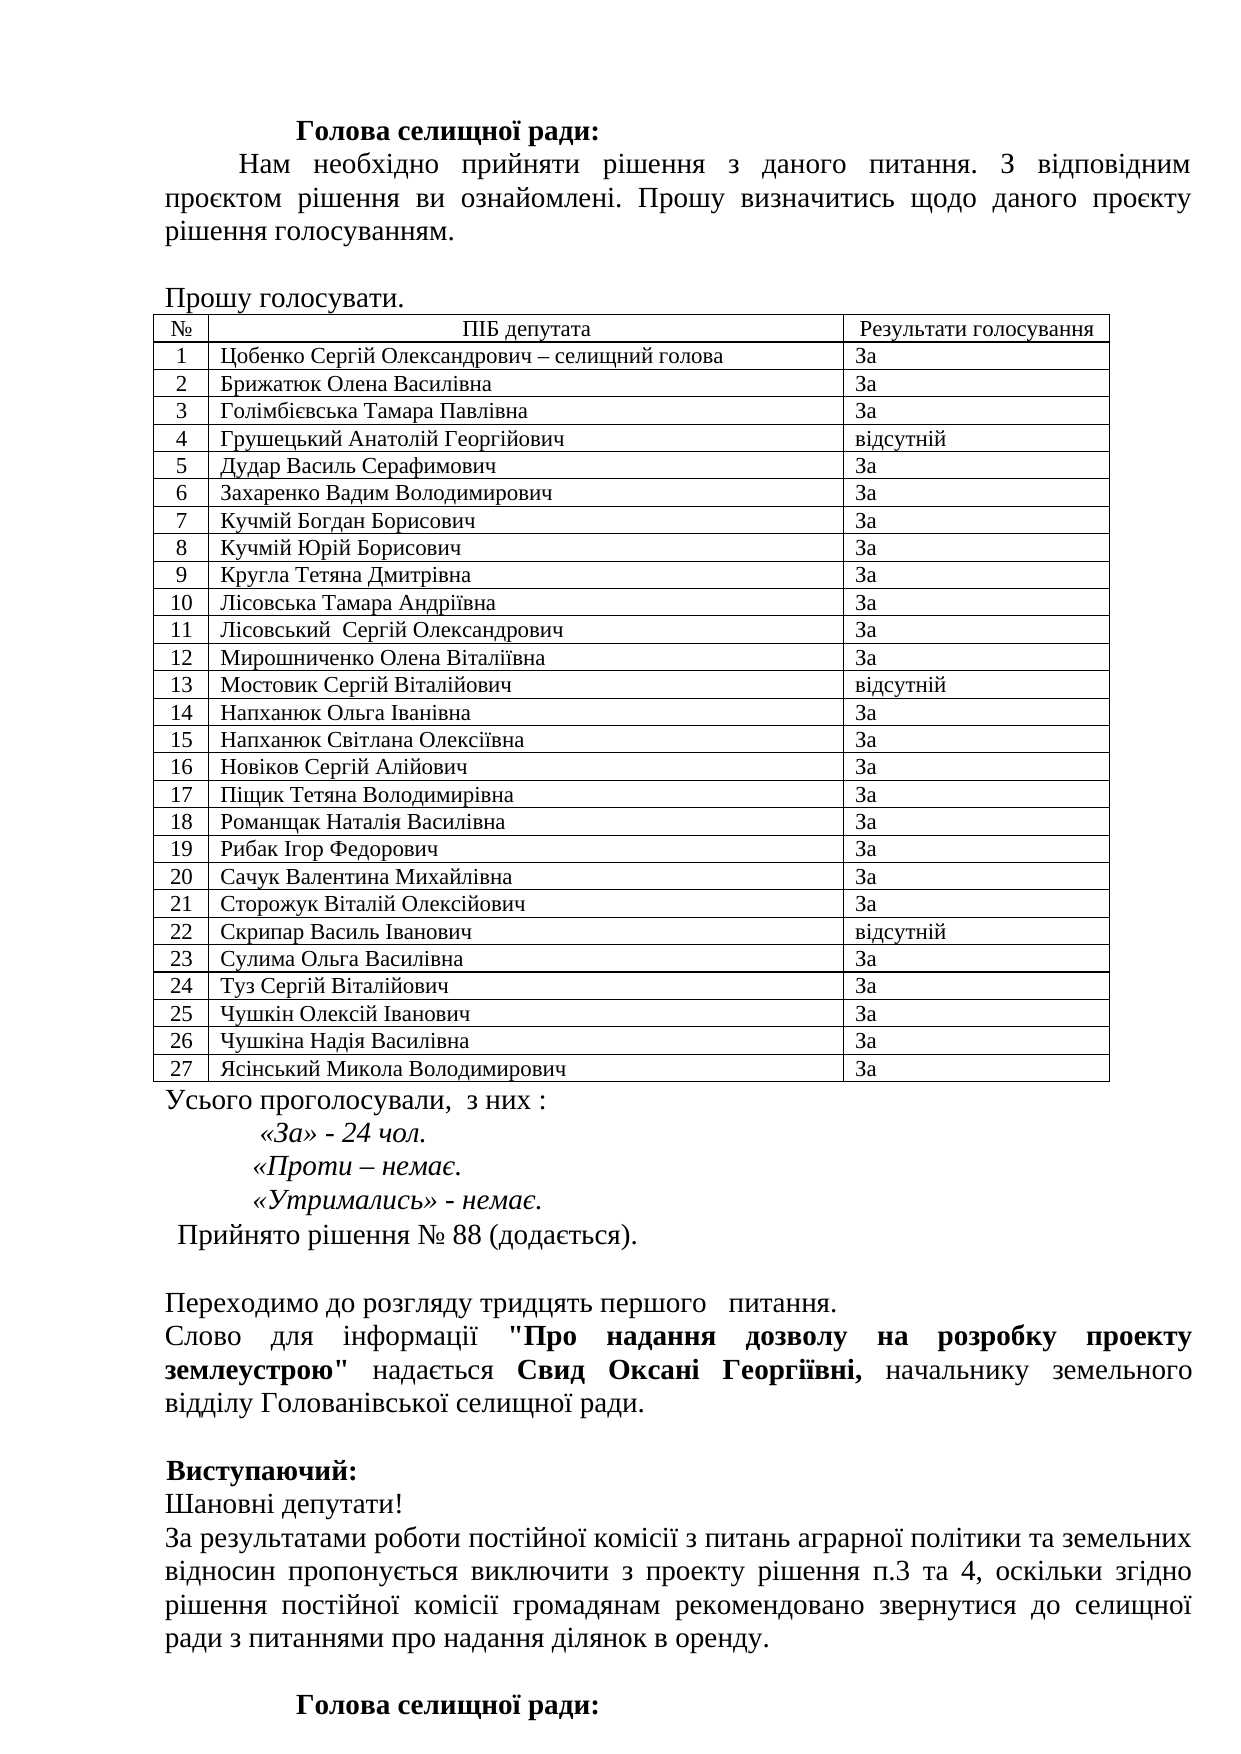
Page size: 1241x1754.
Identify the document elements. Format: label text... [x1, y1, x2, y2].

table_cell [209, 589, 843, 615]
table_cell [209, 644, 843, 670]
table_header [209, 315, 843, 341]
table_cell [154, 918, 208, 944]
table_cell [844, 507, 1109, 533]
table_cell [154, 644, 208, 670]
text За результатами роботи постійної комісії з питань аграрної політики та земельних відносин пропонується виключити з проекту рішення п.3 та 4, оскільки згідно рішення постійної комісії громадянам рекомендовано звернутися до селищної ради з питаннями про надання ділянок в оренду. [164, 1520, 1193, 1654]
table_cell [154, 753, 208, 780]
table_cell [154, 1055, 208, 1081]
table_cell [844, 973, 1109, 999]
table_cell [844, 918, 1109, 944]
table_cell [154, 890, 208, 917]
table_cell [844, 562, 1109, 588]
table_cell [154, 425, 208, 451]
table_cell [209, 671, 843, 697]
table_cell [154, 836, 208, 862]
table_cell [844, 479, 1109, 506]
text Голова селищної ради: [164, 1687, 1192, 1721]
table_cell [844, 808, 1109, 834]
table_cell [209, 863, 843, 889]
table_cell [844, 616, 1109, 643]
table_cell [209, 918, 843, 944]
text Прошу голосувати. [164, 280, 1192, 314]
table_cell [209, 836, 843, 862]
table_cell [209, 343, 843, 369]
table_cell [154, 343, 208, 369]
text Виступаючий: [166, 1453, 1153, 1486]
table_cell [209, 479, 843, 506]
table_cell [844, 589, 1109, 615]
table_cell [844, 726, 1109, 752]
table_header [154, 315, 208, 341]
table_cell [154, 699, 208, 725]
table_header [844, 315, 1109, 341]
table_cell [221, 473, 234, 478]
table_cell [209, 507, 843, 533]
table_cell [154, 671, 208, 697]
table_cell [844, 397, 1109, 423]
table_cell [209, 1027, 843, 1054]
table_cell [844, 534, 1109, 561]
text «Утримались» - немає. [252, 1182, 1192, 1216]
text «За» - 24 чол. [252, 1116, 1192, 1149]
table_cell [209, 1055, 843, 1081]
text Усього проголосували, з них : [164, 1082, 1192, 1116]
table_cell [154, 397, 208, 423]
text Нам необхідно прийняти рішення з даного питання. З відповідним проєктом рішення ви ознайомлені. Прошу визначитись щодо даного проєкту рішення голосуванням. [164, 146, 1192, 247]
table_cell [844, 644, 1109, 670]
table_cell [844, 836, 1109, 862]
text «Проти – немає. [252, 1149, 1192, 1182]
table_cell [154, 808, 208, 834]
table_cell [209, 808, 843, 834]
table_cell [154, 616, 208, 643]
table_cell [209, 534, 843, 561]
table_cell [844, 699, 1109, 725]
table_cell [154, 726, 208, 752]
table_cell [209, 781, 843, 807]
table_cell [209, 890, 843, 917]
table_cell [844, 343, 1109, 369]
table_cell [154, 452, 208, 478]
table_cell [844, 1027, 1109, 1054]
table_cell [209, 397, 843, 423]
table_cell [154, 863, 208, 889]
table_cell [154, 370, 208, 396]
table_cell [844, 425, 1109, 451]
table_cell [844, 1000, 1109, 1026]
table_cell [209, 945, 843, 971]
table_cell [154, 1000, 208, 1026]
subtitle Прийнято рішення № 88 (додається). [177, 1217, 1192, 1250]
text Слово для інформації "Про надання дозволу на розробку проекту землеустрою" надається Свид Оксані Георгіївні, начальнику земельного відділу Голованівської селищної ради. [164, 1318, 1193, 1419]
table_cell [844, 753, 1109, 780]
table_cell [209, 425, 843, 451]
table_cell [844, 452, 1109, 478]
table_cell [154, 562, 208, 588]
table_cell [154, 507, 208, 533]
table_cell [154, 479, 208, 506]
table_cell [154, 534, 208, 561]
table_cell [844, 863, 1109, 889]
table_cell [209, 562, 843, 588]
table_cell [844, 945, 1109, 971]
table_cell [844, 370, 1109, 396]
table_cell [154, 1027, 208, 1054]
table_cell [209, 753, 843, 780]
text Голова селищної ради: [164, 113, 1192, 146]
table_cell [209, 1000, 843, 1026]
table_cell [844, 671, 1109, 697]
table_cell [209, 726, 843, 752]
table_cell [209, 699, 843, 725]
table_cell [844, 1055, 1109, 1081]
text Шановні депутати! [164, 1486, 1192, 1520]
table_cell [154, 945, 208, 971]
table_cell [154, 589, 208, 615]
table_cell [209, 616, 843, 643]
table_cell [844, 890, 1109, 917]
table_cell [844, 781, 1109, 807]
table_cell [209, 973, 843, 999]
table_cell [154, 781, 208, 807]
text Переходимо до розгляду тридцять першого питання. [164, 1285, 1192, 1318]
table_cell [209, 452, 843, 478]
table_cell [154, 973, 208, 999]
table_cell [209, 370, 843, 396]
